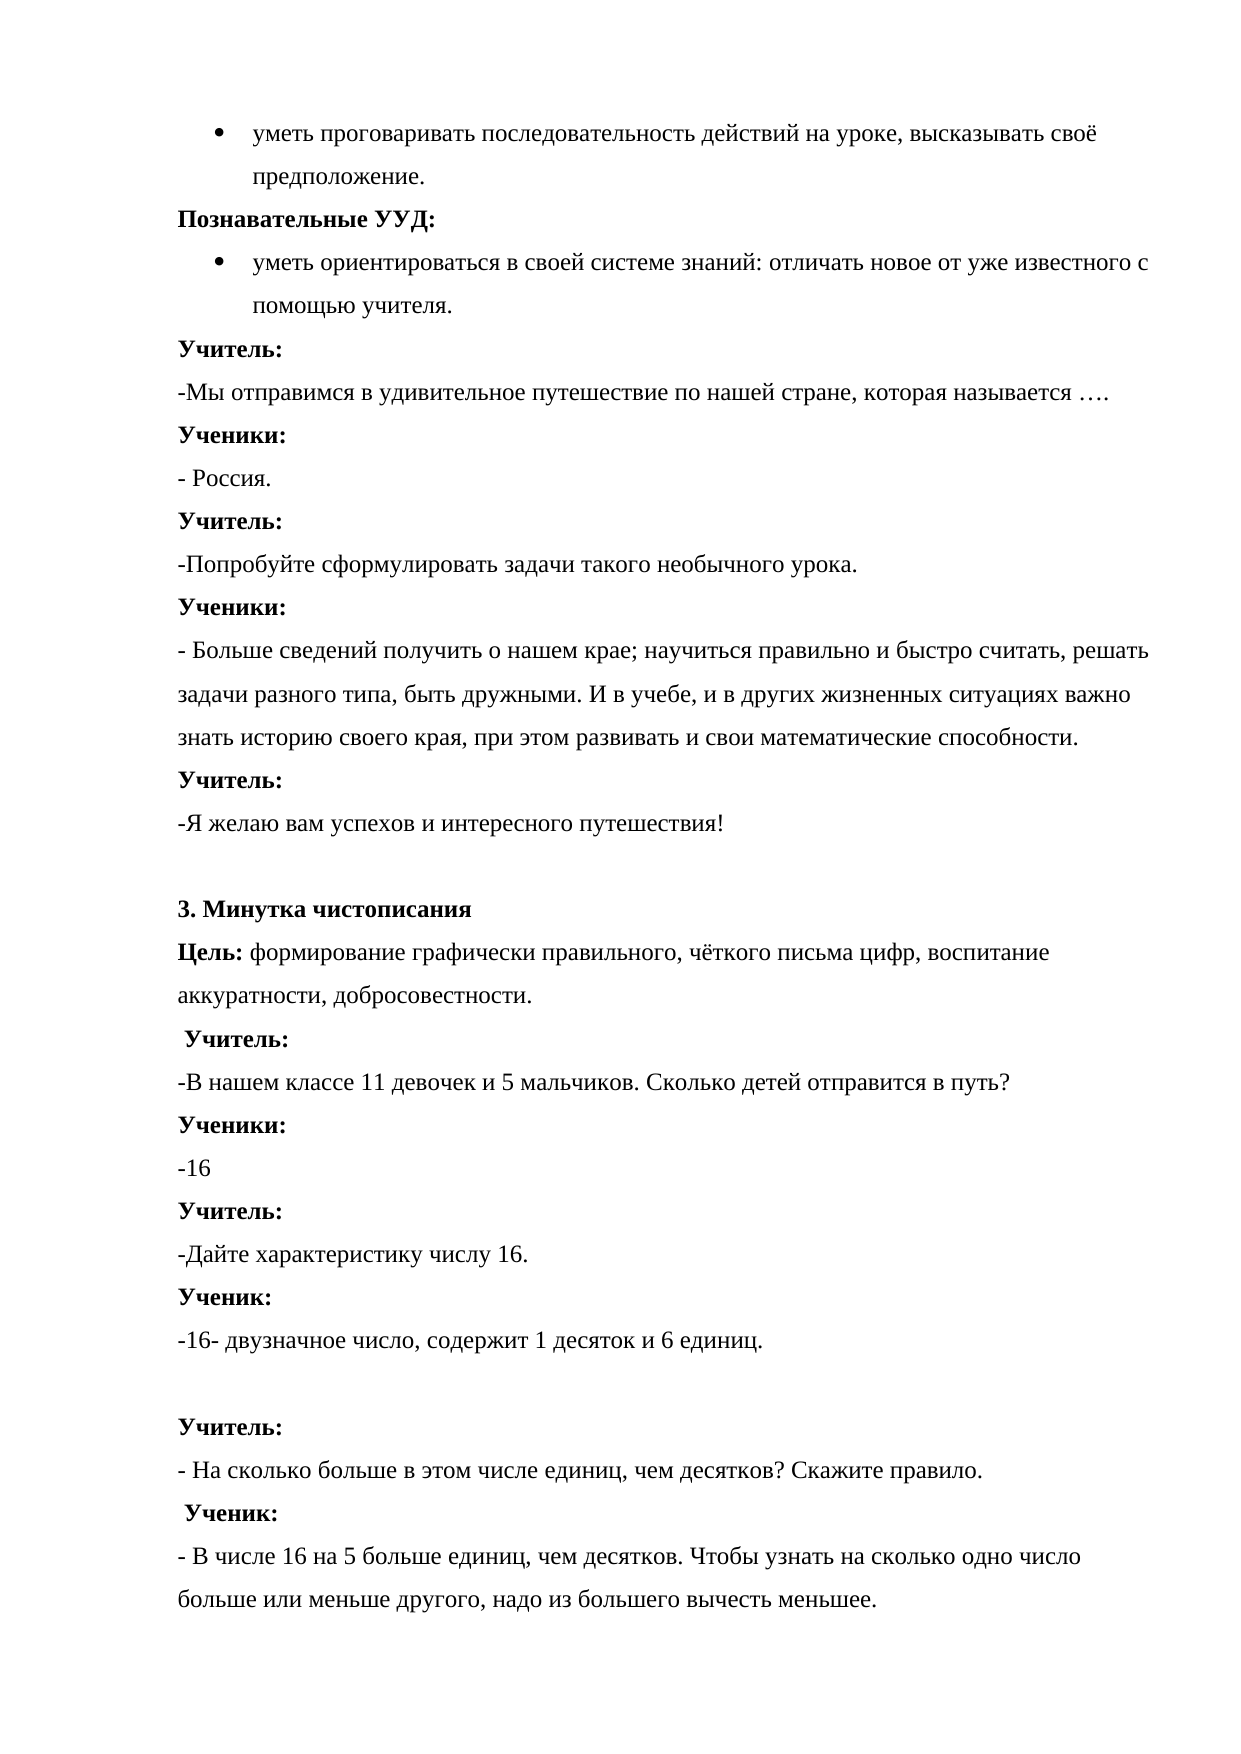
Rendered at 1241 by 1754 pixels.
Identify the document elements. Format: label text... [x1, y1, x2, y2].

text - В числе 16 на 5 больше единиц, чем десятков. Чтобы узнать на сколько одно число больше или меньше другого, надо из большего вычесть меньшее. [177, 1541, 1152, 1613]
text -16- двузначное число, содержит 1 десяток и 6 единиц. [177, 1326, 1152, 1354]
text - На сколько больше в этом числе единиц, чем десятков? Скажите правило. [177, 1455, 1152, 1484]
text -Я желаю вам успехов и интересного путешествия! [177, 808, 1152, 837]
text - Россия. [177, 463, 1152, 492]
text Ученики: [177, 420, 1152, 449]
text Учитель: [177, 506, 1152, 535]
text -В нашем классе 11 девочек и 5 мальчиков. Сколько детей отправится в путь? [177, 1067, 1152, 1096]
text Ученики: [177, 592, 1152, 621]
text -Дайте характеристику числу 16. [177, 1239, 1152, 1268]
text Учитель: [177, 1412, 1152, 1441]
text Цель: формирование графически правильного, чёткого письма цифр, воспитание аккуратности, добросовестности. [177, 937, 1152, 1009]
text Познавательные УУД: [177, 204, 1152, 233]
text Учитель: [177, 1024, 1152, 1052]
text -Попробуйте сформулировать задачи такого необычного урока. [177, 549, 1152, 578]
list уметь ориентироваться в своей системе знаний: отличать новое от уже известного с помощью учителя. [215, 247, 1152, 319]
text Ученики: [177, 1110, 1152, 1139]
text Учитель: [177, 765, 1152, 794]
text -Мы отправимся в удивительное путешествие по нашей стране, которая называется …. [177, 377, 1152, 406]
text - Больше сведений получить о нашем крае; научиться правильно и быстро считать, решать задачи разного типа, быть дружными. И в учебе, и в других жизненных ситуациях важно знать историю своего края, при этом развивать и свои математические способности. [177, 636, 1152, 751]
text Учитель: [177, 1196, 1152, 1225]
text 3. Минутка чистописания [177, 894, 1152, 923]
text Учитель: [177, 334, 1152, 362]
text Ученик: [177, 1498, 1152, 1527]
text Ученик: [177, 1282, 1152, 1311]
text -16 [177, 1153, 1152, 1182]
list уметь проговаривать последовательность действий на уроке, высказывать своё предположение. [215, 118, 1152, 190]
